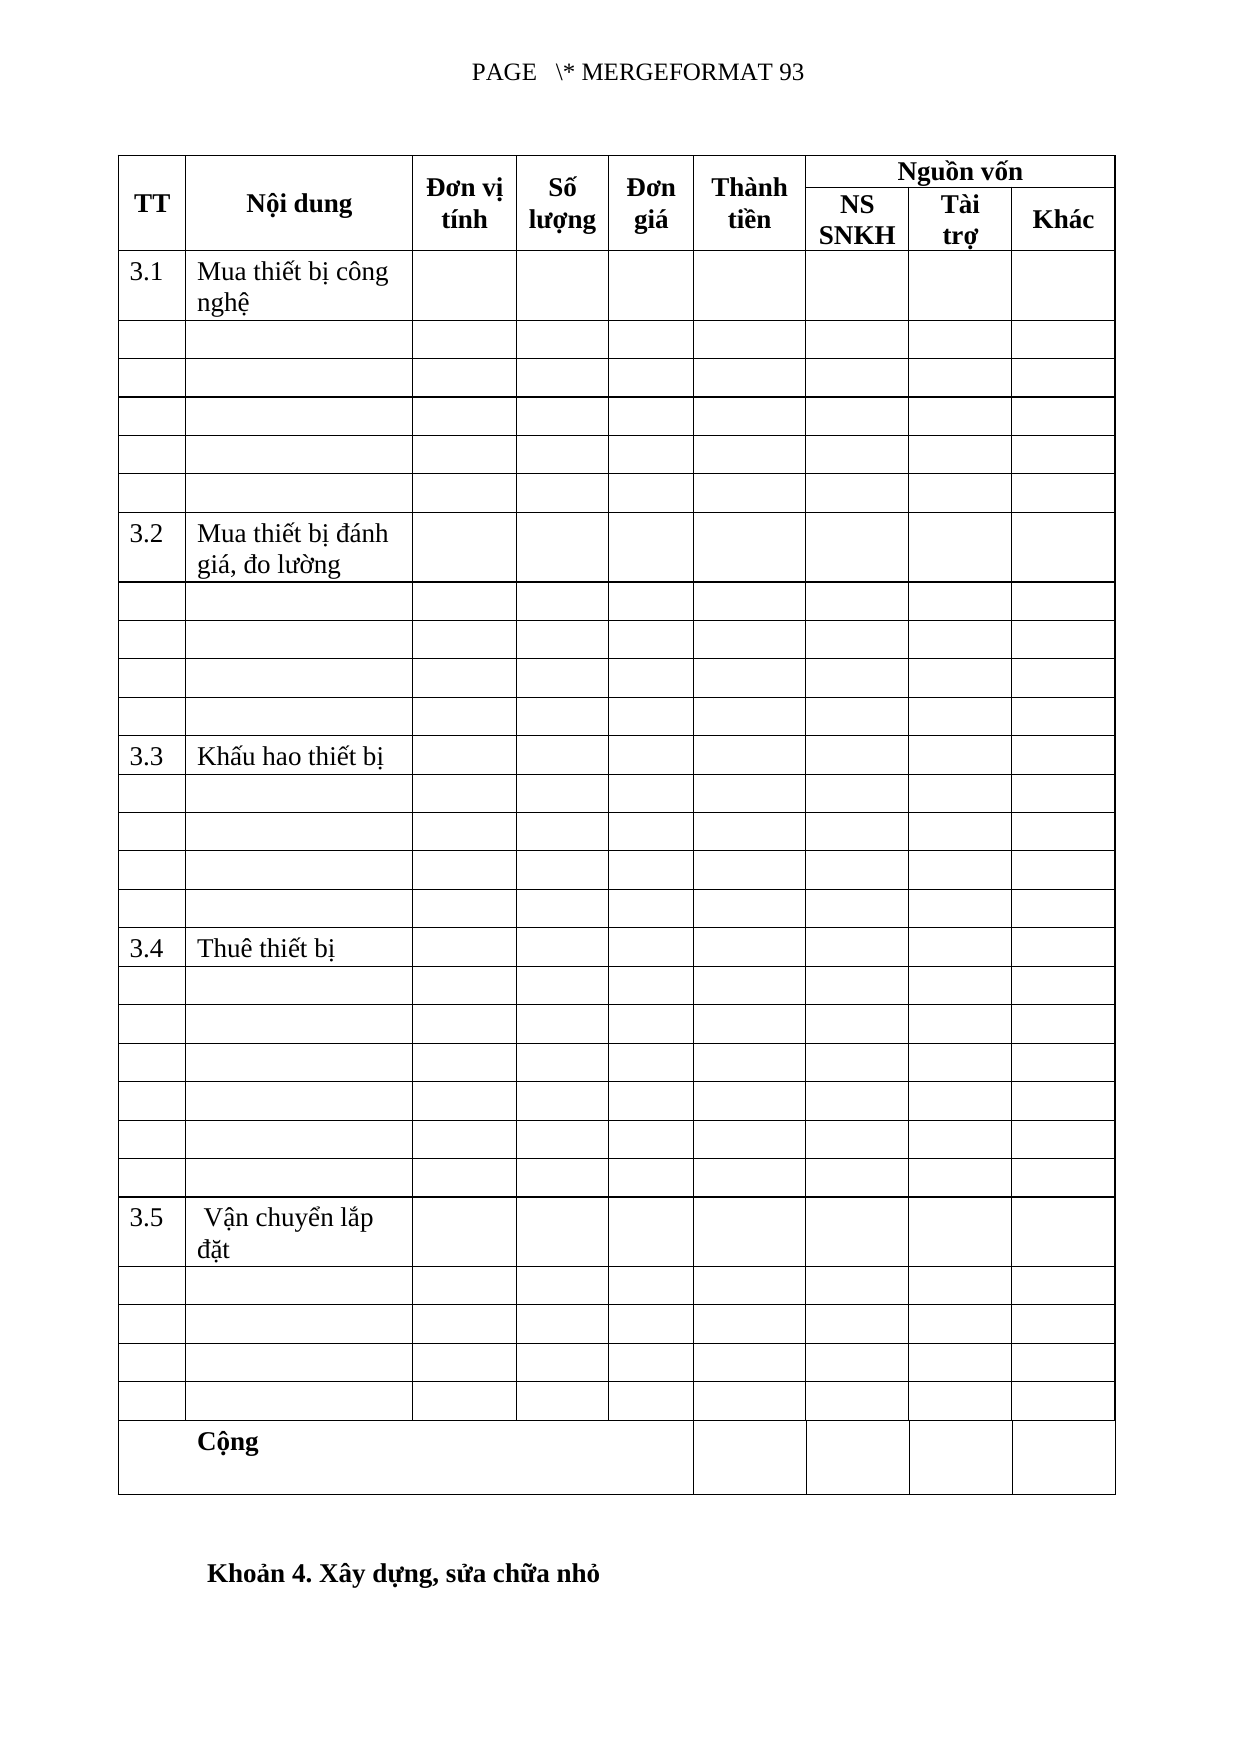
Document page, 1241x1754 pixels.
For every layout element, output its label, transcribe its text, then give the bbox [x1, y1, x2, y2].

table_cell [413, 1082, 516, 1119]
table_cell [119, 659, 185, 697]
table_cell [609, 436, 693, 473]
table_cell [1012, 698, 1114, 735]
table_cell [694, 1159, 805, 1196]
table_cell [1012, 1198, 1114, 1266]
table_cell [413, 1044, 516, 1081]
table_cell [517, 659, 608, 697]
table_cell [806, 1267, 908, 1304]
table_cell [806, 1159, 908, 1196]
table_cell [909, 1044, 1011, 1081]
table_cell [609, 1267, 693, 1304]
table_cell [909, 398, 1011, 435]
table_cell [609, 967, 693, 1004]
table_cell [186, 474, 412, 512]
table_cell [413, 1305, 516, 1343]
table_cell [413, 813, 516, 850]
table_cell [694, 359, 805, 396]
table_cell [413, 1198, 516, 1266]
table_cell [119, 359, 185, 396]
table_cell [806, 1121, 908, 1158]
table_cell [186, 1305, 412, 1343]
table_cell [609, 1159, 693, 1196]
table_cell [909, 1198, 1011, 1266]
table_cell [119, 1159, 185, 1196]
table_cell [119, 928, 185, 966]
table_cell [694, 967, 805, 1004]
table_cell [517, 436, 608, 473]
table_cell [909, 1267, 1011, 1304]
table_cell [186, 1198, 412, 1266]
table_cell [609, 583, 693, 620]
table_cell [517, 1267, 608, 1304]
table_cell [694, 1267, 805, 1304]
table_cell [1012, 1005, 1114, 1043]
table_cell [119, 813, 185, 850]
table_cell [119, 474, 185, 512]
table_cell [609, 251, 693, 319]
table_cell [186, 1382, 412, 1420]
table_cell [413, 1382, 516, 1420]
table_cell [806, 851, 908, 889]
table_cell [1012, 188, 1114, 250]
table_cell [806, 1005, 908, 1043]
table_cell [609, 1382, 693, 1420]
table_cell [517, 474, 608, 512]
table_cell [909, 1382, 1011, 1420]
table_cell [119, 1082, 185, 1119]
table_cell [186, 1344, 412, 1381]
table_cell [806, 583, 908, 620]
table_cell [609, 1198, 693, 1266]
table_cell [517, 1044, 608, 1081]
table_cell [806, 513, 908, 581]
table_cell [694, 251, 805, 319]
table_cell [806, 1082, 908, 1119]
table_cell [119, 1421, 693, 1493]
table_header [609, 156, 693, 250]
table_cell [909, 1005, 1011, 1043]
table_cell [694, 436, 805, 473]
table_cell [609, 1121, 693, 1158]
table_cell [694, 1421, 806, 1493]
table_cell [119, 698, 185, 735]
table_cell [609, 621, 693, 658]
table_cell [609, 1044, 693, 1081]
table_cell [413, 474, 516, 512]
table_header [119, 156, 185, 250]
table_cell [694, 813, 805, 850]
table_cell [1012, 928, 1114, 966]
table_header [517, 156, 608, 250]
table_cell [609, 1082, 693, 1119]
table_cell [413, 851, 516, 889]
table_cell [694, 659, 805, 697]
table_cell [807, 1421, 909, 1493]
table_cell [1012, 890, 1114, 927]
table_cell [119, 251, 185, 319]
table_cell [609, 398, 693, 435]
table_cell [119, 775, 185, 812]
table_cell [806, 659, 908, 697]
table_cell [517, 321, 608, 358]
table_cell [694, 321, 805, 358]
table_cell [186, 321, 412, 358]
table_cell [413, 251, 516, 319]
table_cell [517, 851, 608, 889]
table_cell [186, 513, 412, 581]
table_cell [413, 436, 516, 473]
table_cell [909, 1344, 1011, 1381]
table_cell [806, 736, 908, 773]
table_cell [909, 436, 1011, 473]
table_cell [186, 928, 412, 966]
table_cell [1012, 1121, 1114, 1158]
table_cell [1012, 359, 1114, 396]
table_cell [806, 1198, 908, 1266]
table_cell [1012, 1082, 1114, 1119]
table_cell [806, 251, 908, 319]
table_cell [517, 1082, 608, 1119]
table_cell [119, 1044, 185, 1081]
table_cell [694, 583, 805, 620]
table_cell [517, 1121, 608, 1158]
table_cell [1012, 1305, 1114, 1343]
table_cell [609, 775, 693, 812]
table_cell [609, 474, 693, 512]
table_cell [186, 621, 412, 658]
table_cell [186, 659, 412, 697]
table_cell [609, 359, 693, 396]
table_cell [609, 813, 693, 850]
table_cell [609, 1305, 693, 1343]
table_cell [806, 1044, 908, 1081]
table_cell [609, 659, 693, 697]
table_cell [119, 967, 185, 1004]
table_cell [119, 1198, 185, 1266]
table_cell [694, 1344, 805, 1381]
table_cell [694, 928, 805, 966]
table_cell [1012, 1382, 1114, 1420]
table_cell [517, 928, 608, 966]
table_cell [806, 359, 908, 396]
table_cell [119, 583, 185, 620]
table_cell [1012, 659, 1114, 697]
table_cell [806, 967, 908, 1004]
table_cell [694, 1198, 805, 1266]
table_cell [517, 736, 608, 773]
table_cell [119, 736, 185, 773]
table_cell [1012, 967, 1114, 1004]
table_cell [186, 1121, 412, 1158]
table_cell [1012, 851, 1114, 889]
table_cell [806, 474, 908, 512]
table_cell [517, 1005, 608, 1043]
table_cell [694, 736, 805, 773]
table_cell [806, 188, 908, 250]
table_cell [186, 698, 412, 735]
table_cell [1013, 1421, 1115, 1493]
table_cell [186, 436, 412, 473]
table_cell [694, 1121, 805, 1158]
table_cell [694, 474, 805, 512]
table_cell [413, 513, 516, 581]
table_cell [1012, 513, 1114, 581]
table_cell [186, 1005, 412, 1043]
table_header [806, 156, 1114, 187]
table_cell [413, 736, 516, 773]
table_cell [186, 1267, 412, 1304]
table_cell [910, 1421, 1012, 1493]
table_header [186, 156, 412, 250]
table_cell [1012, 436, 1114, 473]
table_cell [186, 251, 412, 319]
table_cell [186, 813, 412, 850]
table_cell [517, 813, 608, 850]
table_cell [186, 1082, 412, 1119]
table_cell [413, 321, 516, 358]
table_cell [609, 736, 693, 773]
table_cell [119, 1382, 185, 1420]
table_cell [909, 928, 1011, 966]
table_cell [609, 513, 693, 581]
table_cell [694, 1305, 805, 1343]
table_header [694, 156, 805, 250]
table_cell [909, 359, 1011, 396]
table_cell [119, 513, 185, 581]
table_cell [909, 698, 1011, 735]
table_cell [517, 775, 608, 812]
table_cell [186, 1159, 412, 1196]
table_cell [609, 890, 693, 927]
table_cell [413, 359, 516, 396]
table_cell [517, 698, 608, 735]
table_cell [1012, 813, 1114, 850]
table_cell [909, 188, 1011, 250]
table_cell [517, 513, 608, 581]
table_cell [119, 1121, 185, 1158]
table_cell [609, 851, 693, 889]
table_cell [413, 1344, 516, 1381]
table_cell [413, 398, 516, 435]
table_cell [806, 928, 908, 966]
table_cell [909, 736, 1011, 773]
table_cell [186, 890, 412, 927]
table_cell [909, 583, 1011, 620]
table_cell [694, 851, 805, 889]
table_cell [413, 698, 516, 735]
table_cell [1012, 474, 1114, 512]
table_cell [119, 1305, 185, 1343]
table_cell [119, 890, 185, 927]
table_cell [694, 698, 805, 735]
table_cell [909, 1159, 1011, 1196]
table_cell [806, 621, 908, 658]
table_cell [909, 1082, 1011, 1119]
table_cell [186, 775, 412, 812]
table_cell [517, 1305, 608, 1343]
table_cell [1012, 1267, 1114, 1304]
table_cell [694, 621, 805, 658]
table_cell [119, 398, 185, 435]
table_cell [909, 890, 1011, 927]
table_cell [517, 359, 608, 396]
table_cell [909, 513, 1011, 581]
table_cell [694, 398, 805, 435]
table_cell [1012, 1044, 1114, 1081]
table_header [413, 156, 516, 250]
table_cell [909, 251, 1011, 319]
text Khoản 4. Xây dựng, sửa chữa nhỏ [148, 1557, 1122, 1588]
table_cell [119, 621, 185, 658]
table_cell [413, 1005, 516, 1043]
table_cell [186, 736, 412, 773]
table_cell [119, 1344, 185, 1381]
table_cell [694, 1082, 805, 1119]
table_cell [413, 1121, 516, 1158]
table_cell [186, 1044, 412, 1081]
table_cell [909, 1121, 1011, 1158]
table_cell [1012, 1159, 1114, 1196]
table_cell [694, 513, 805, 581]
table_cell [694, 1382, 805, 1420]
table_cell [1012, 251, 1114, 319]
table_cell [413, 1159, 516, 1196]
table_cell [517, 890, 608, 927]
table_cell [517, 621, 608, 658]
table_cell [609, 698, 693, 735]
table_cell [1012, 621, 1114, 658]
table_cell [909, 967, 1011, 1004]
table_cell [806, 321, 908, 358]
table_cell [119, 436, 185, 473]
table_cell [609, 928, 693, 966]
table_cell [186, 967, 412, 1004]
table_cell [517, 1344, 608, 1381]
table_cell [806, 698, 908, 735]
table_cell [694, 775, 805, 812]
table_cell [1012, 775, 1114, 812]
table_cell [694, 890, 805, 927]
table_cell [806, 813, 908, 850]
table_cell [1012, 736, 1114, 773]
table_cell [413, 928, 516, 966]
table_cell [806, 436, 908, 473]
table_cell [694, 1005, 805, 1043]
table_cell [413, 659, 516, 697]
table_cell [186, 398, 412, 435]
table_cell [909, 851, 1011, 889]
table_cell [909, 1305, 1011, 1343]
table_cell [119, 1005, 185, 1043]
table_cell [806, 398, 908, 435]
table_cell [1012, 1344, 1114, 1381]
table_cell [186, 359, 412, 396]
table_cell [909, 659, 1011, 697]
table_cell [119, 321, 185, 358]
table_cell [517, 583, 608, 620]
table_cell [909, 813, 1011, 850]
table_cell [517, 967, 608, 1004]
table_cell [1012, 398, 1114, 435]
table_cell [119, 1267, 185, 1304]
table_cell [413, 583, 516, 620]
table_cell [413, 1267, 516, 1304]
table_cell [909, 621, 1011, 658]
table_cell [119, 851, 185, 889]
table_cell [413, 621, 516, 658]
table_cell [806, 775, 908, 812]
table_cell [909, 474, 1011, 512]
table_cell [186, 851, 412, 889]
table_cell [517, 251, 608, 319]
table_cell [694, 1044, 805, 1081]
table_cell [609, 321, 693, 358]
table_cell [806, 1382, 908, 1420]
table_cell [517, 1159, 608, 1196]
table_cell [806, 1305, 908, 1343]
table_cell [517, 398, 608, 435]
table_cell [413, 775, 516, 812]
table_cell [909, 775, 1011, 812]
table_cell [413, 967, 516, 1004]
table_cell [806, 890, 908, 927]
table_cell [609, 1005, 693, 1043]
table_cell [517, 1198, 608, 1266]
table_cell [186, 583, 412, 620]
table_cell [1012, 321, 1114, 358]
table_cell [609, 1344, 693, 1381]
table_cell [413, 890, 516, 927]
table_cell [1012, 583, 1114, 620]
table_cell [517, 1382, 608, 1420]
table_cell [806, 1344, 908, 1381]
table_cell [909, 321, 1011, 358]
